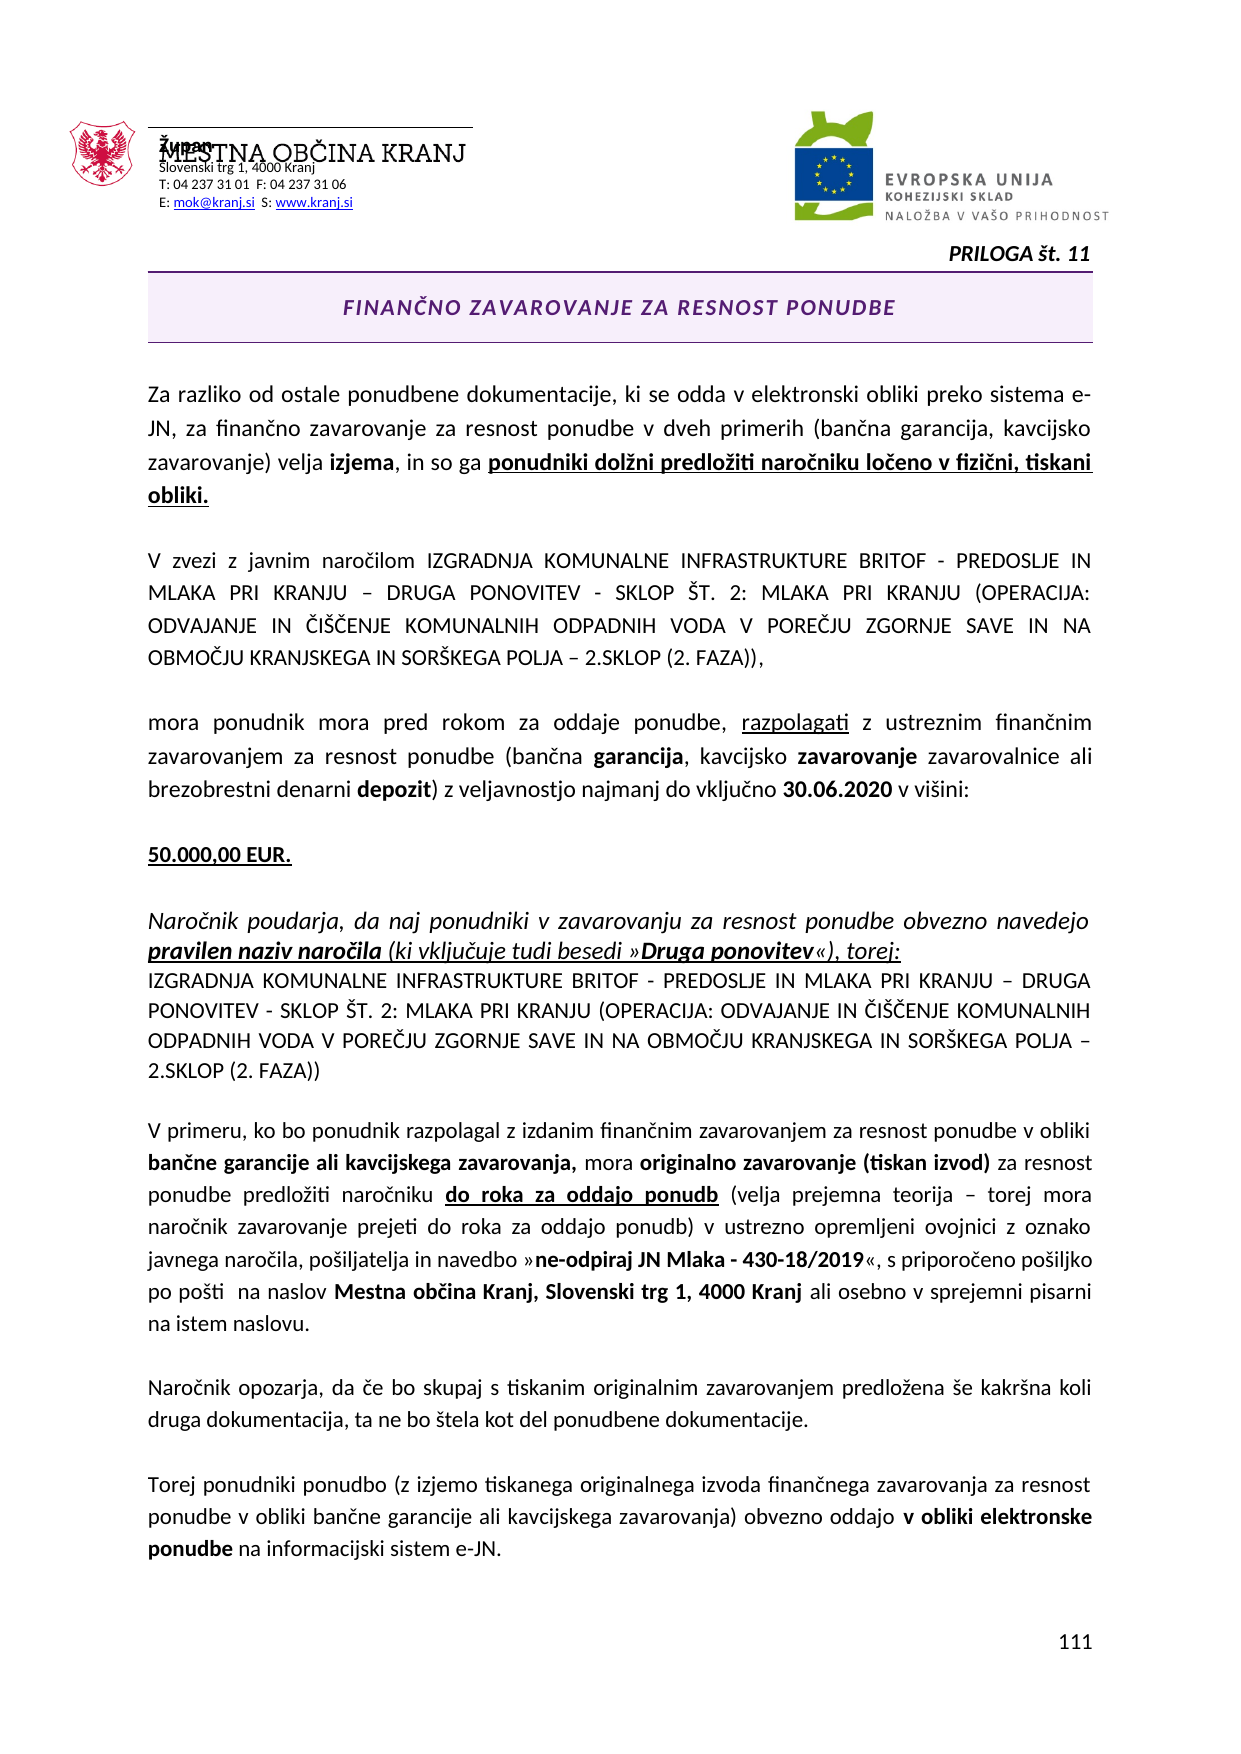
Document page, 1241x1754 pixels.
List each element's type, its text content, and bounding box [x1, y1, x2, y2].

text V primeru, ko bo ponudnik razpolagal z izdanim finančnim zavarovanjem za resnost ponudbe v obliki bančne garancije ali kavcijskega zavarovanja, mora originalno zavarovanje (tiskan izvod) za resnost ponudbe predložiti naročniku do roka za oddajo ponudb (velja prejemna teorija – torej mora naročnik zavarovanje prejeti do roka za oddajo ponudb) v ustrezno opremljeni ovojnici z oznako javnega naročila, pošiljatelja in navedbo »ne-odpiraj JN Mlaka - 430-18/2019«, s priporočeno pošiljko po pošti na naslov Mestna občina Kranj, Slovenski trg 1, 4000 Kranj ali osebno v sprejemni pisarni na istem naslovu. [148, 1116, 1093, 1337]
picture [714, 103, 1149, 230]
text Za razliko od ostale ponudbene dokumentacije, ki se odda v elektronski obliki preko sistema e-JN, za finančno zavarovanje za resnost ponudbe v dveh primerih (bančna garancija, kavcijsko zavarovanje) velja izjema, in so ga ponudniki dolžni predložiti naročniku ločeno v fizični, tiskani obliki. [148, 379, 1093, 510]
text 50.000,00 EUR. [148, 840, 1093, 868]
text V zvezi z javnim naročilom , [148, 546, 1092, 671]
text Naročnik opozarja, da če bo skupaj s tiskanim originalnim zavarovanjem predložena še kakršna koli druga dokumentacija, ta ne bo štela kot del ponudbene dokumentacije. [148, 1373, 1093, 1434]
text Torej ponudniki ponudbo (z izjemo tiskanega originalnega izvoda finančnega zavarovanja za resnost ponudbe v obliki bančne garancije ali kavcijskega zavarovanja) obvezno oddajo v obliki elektronske ponudbe na informacijski sistem e-JN. [148, 1470, 1093, 1562]
text Naročnik poudarja, da naj ponudniki v zavarovanju za resnost ponudbe obvezno navedejo pravilen naziv naročila (ki vključuje tudi besedi »Druga ponovitev«), torej: [148, 905, 1093, 966]
text mora ponudnik mora pred rokom za oddaje ponudbe, razpolagati z ustreznim finančnim zavarovanjem za resnost ponudbe (bančna garancija, kavcijsko zavarovanje zavarovalnice ali brezobrestni denarni depozit) z veljavnostjo najmanj do vključno 30.06.2020 v višini: [148, 707, 1093, 804]
text PRILOGA št. 11 [148, 239, 1092, 267]
text FINANČNO ZAVAROVANJE ZA RESNOST PONUDBE [148, 273, 1093, 342]
